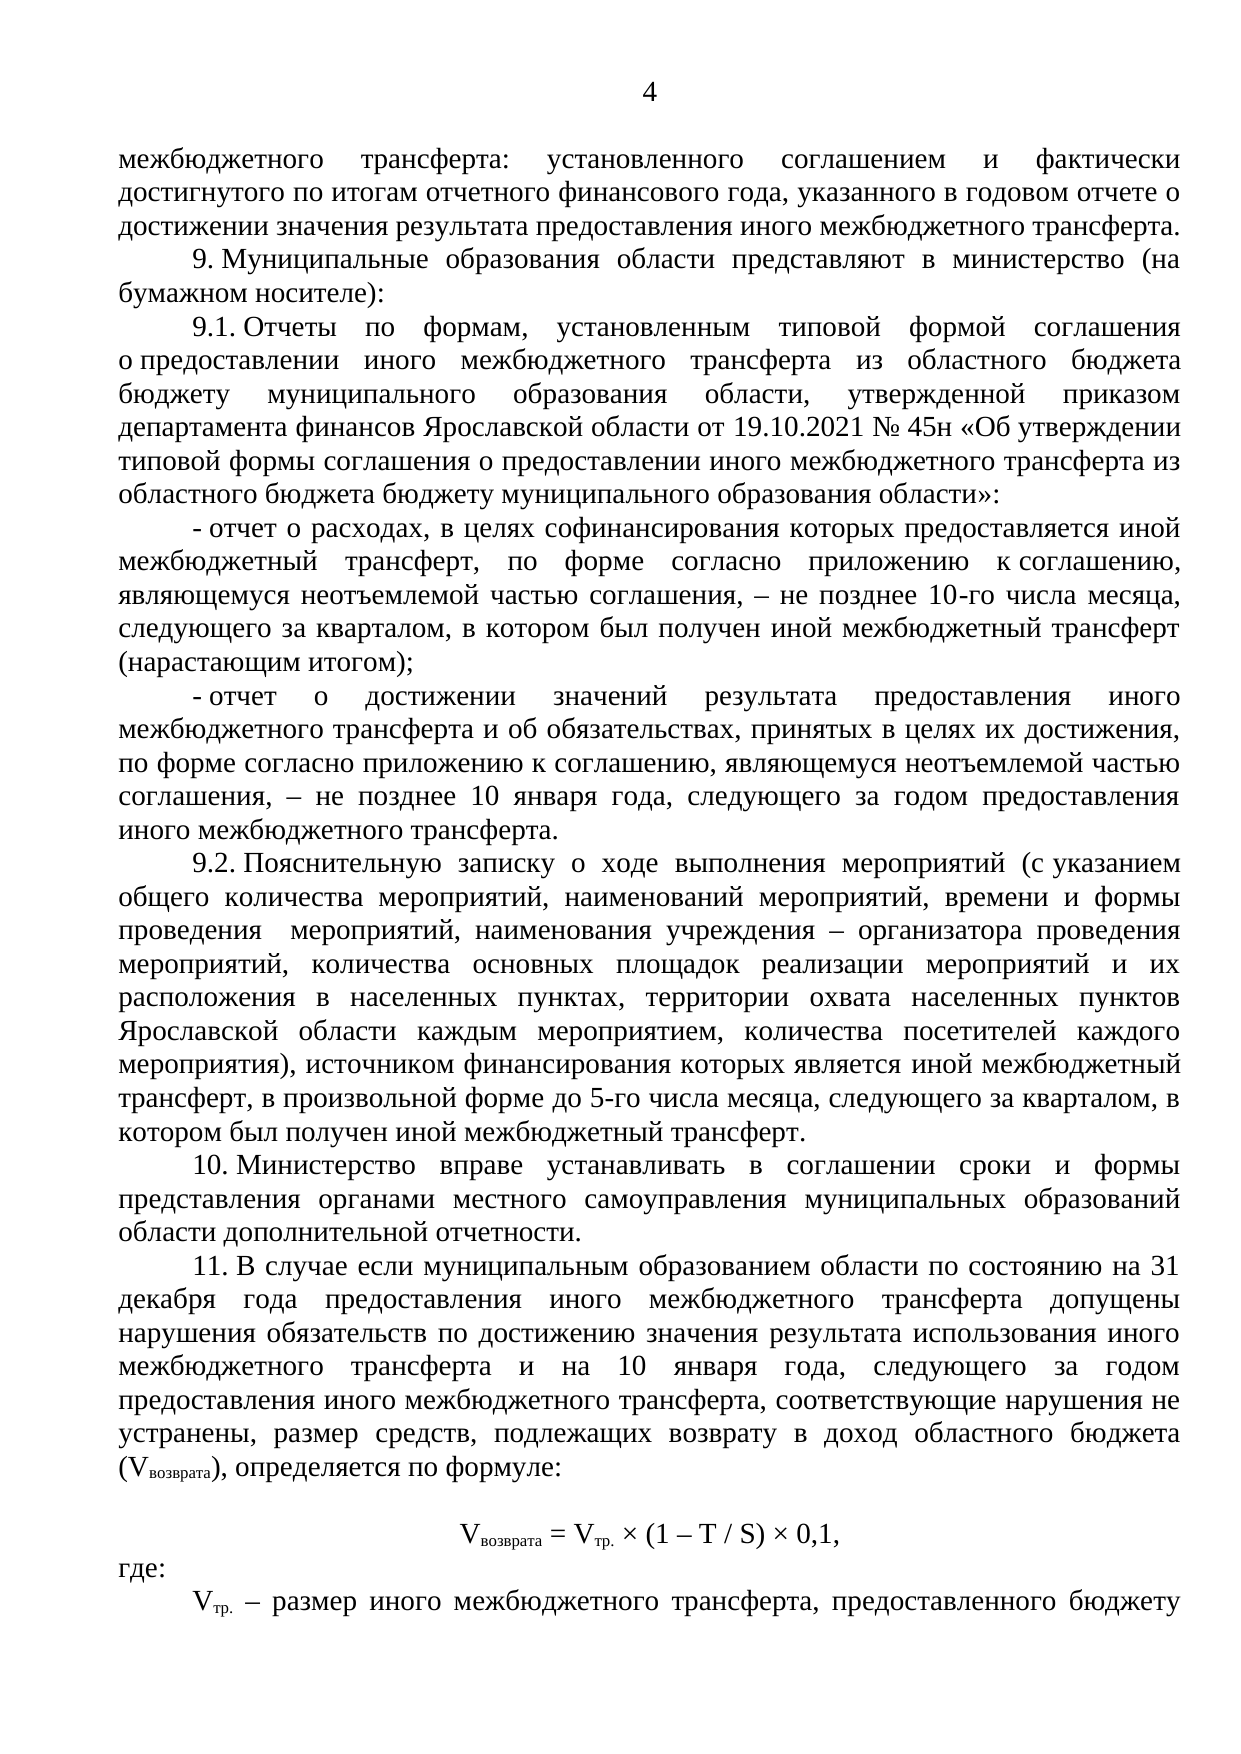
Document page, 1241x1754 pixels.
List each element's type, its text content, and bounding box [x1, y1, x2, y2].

text Vвозврата = Vтр. × (1 – T / S) × 0,1, [118, 1516, 1181, 1550]
text 9.1. Отчеты по формам, установленным типовой формой соглашения о предоставлении иного межбюджетного трансферта из областного бюджета бюджету муниципального образования области, утвержденной приказом департамента финансов Ярославской области от 19.10.2021 № 45н «Об утверждении типовой формы соглашения о предоставлении иного межбюджетного трансферта из областного бюджета бюджету муниципального образования области»: [118, 309, 1181, 510]
text 11. В случае если муниципальным образованием области по состоянию на 31 декабря года предоставления иного межбюджетного трансферта допущены нарушения обязательств по достижению значения результата использования иного межбюджетного трансферта и на 10 января года, следующего за годом предоставления иного межбюджетного трансферта, соответствующие нарушения не устранены, размер средств, подлежащих возврату в доход областного бюджета (Vвозврата), определяется по формуле: [118, 1248, 1181, 1483]
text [118, 1583, 1181, 1617]
text 9. Муниципальные образования области представляют в министерство (на бумажном носителе): [118, 242, 1181, 309]
text 9.2. Пояснительную записку о ходе выполнения мероприятий (с указанием общего количества мероприятий, наименований мероприятий, времени и формы проведения мероприятий, наименования учреждения – организатора проведения мероприятий, количества основных площадок реализации мероприятий и их расположения в населенных пунктах, территории охвата населенных пунктов Ярославской области каждым мероприятием, количества посетителей каждого мероприятия), источником финансирования которых является иной межбюджетный трансферт, в произвольной форме до 5-го числа месяца, следующего за кварталом, в котором был получен иной межбюджетный трансферт. [118, 845, 1181, 1147]
text 10. Министерство вправе устанавливать в соглашении сроки и формы представления органами местного самоуправления муниципальных образований области дополнительной отчетности. [118, 1147, 1181, 1248]
text где: [118, 1550, 1181, 1583]
text - отчет о достижении значений результата предоставления иного межбюджетного трансферта и об обязательствах, принятых в целях их достижения, по форме согласно приложению к соглашению, являющемуся неотъемлемой частью соглашения, – не позднее 10 января года, следующего за годом предоставления иного межбюджетного трансферта. [118, 678, 1181, 845]
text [118, 141, 1181, 242]
text - отчет о расходах, в целях софинансирования которых предоставляется иной межбюджетный трансферт, по форме согласно приложению к соглашению, являющемуся неотъемлемой частью соглашения, – не позднее 10-го числа месяца, следующего за кварталом, в котором был получен иной межбюджетный трансферт (нарастающим итогом); [118, 510, 1181, 678]
